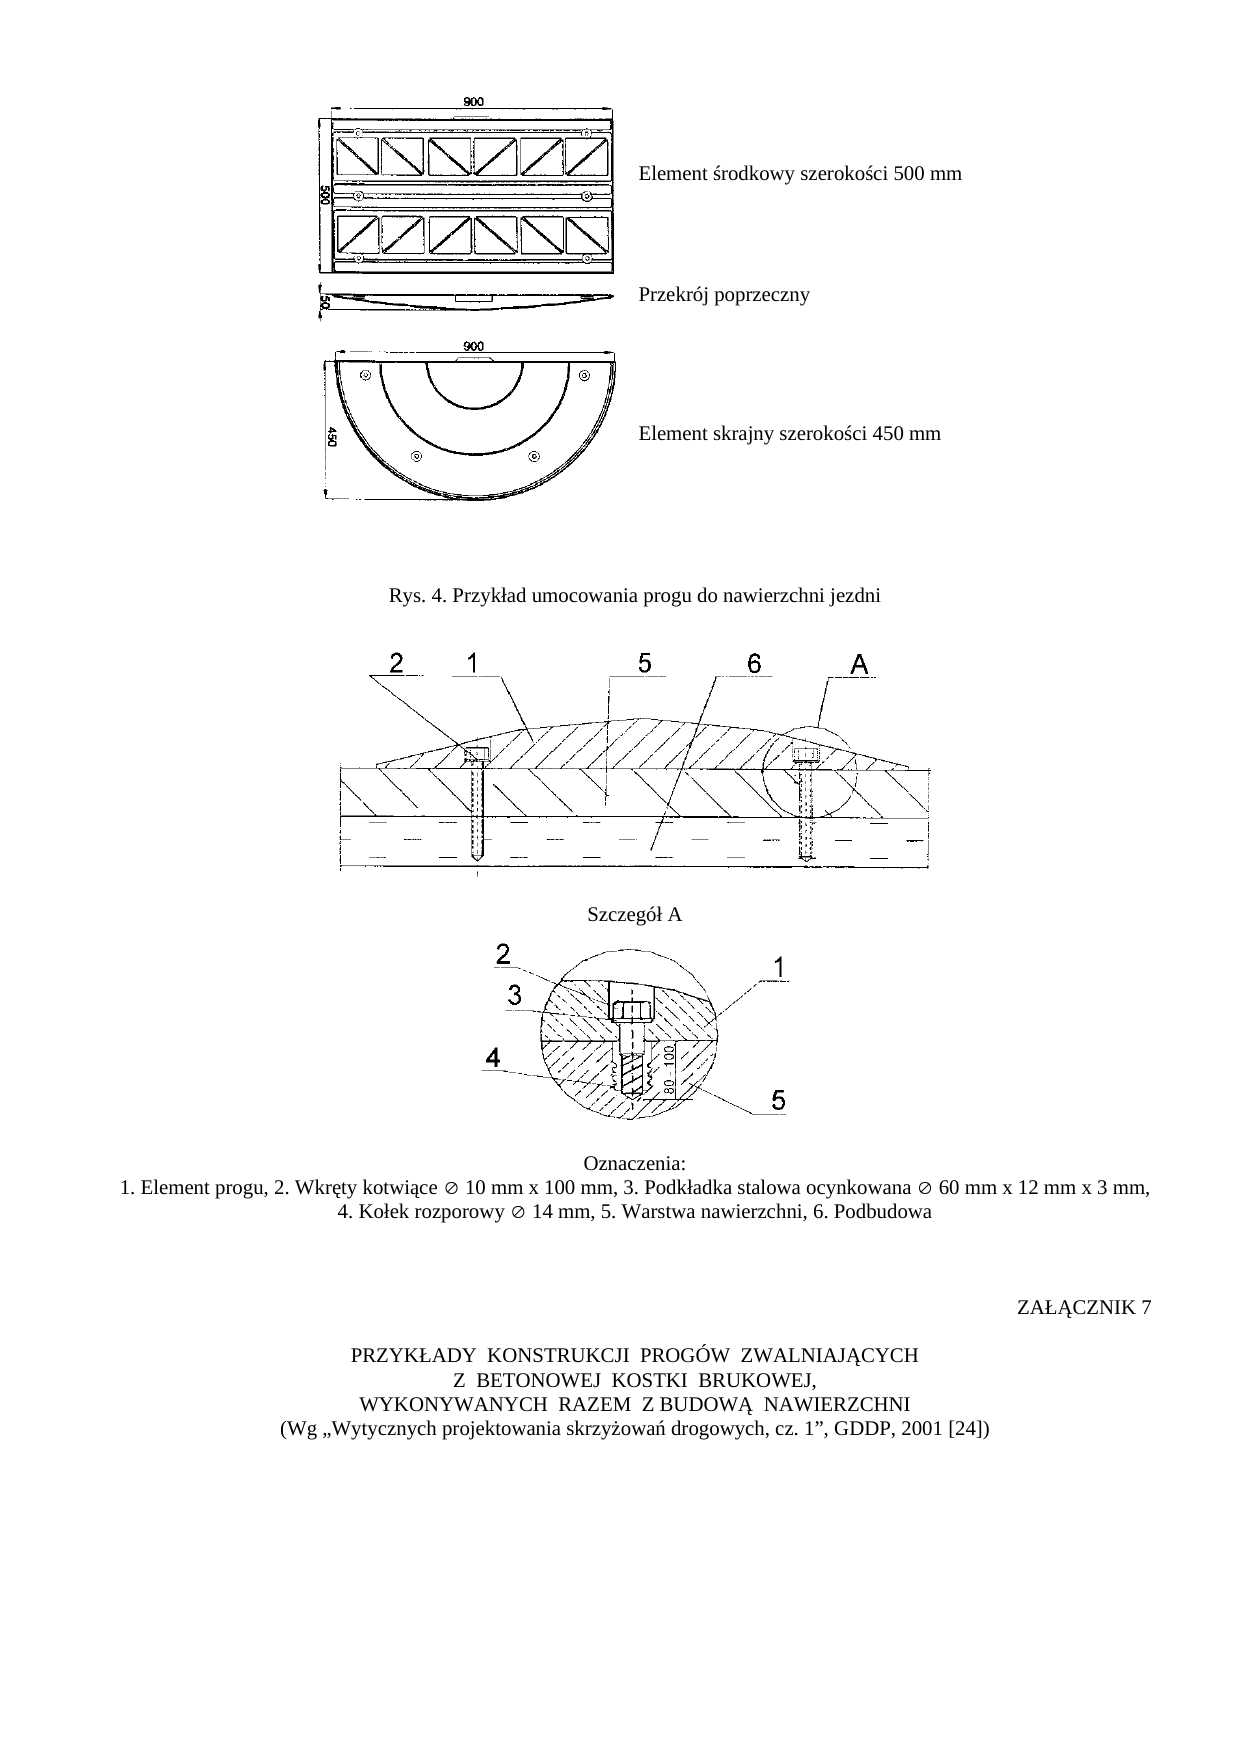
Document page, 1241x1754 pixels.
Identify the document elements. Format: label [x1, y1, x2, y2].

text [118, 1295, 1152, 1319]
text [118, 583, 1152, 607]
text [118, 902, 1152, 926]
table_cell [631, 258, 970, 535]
picture [329, 631, 941, 879]
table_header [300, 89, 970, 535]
picture [308, 88, 624, 511]
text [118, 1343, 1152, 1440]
picture [471, 926, 799, 1127]
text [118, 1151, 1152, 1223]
